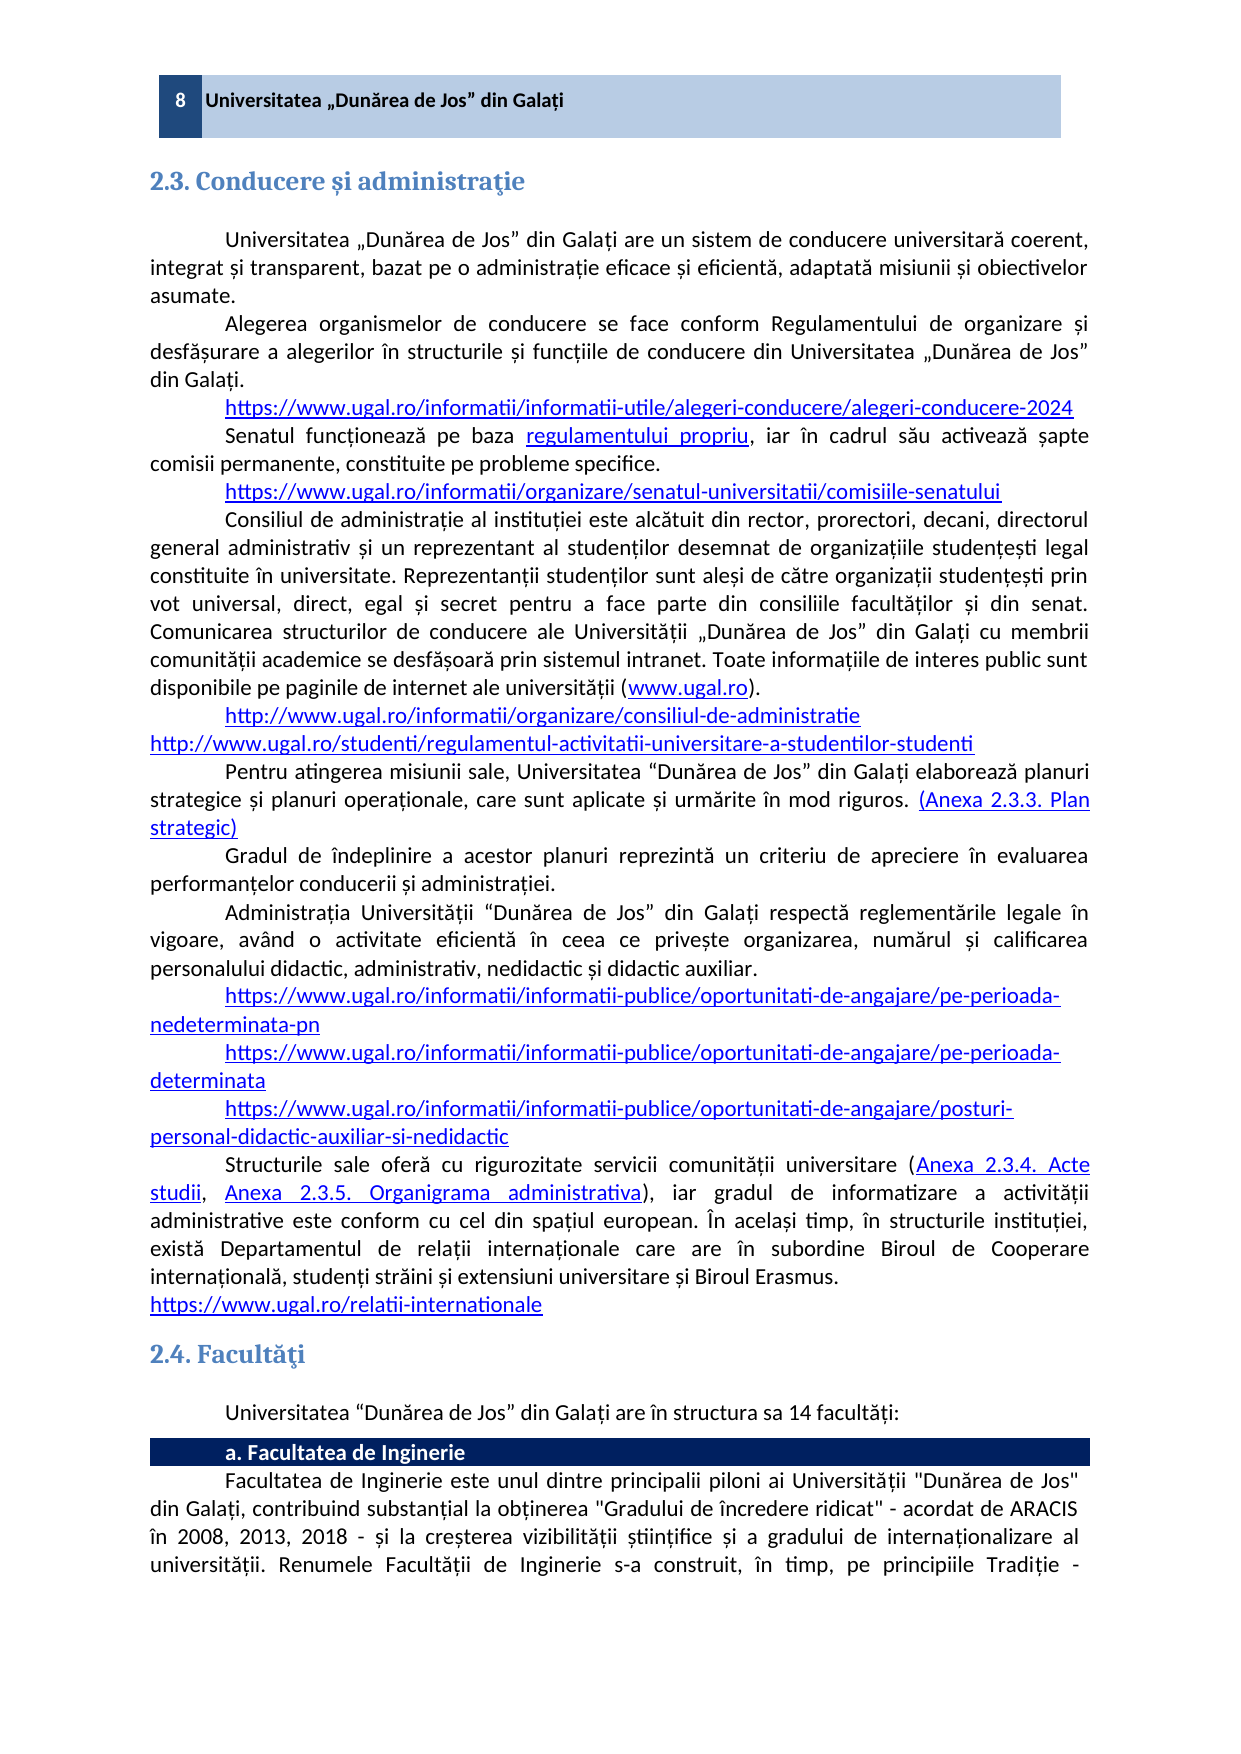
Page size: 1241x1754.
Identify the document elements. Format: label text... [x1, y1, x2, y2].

text https://www.ugal.ro/informatii/informatii-utile/alegeri-conducere/alegeri-conducere-2024 [150, 393, 1090, 421]
text https://www.ugal.ro/informatii/organizare/senatul-universitatii/comisiile-senatului [150, 477, 1090, 505]
text Universitatea „Dunărea de Jos” din Galați are un sistem de conducere universitară coerent, integrat şi transparent, bazat pe o administraţie eficace şi eficientă, adaptată misiunii şi obiectivelor asumate. [150, 225, 1090, 309]
subtitle 2.4. Facultăţi [150, 1339, 1090, 1370]
text https://www.ugal.ro/informatii/informatii-publice/oportunitati-de-angajare/posturi-personal-didactic-auxiliar-si-nedidactic [150, 1094, 1090, 1150]
text Alegerea organismelor de conducere se face conform Regulamentului de organizare şi desfăşurare a alegerilor în structurile şi funcţiile de conducere din Universitatea „Dunărea de Jos” din Galaţi. [150, 309, 1090, 393]
text Pentru atingerea misiunii sale, Universitatea “Dunărea de Jos” din Galați elaborează planuri strategice şi planuri operaţionale, care sunt aplicate şi urmărite în mod riguros. (Anexa 2.3.3. Plan strategic) [150, 757, 1090, 842]
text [150, 1466, 1079, 1578]
text Senatul funcţionează pe baza regulamentului propriu, iar în cadrul său activează şapte comisii permanente, constituite pe probleme specifice. [150, 421, 1090, 477]
text http://www.ugal.ro/studenti/regulamentul-activitatii-universitare-a-studentilor-studenti [150, 729, 1090, 757]
text https://www.ugal.ro/informatii/informatii-publice/oportunitati-de-angajare/pe-perioada-determinata [150, 1038, 1090, 1094]
text Consiliul de administraţie al instituţiei este alcătuit din rector, prorectori, decani, directorul general administrativ şi un reprezentant al studenţilor desemnat de organizaţiile studenţeşti legal constituite în universitate. Reprezentanţii studenţilor sunt aleşi de către organizaţii studenţeşti prin vot universal, direct, egal şi secret pentru a face parte din consiliile facultăţilor şi din senat. Comunicarea structurilor de conducere ale Universității „Dunărea de Jos” din Galați cu membrii comunităţii academice se desfăşoară prin sistemul intranet. Toate informaţiile de interes public sunt disponibile pe paginile de internet ale universităţii (www.ugal.ro). [150, 505, 1090, 701]
text a. Facultatea de Inginerie [150, 1438, 1090, 1466]
subtitle 2.3. Conducere şi administraţie [150, 166, 1090, 197]
text Universitatea “Dunărea de Jos” din Galați are în structura sa 14 facultăți: [150, 1398, 1090, 1426]
text Gradul de îndeplinire a acestor planuri reprezintă un criteriu de apreciere în evaluarea performanţelor conducerii şi administraţiei. [150, 842, 1090, 898]
text https://www.ugal.ro/informatii/informatii-publice/oportunitati-de-angajare/pe-perioada-nedeterminata-pn [150, 982, 1090, 1038]
text http://www.ugal.ro/informatii/organizare/consiliul-de-administratie [150, 701, 1090, 729]
text https://www.ugal.ro/relatii-internationale [150, 1290, 1090, 1318]
text Structurile sale oferă cu rigurozitate servicii comunităţii universitare (Anexa 2.3.4. Acte studii, Anexa 2.3.5. Organigrama administrativa), iar gradul de informatizare a activităţii administrative este conform cu cel din spaţiul european. În acelaşi timp, în structurile instituţiei, există Departamentul de relații internaționale care are în subordine Biroul de Cooperare internațională, studenți străini și extensiuni universitare și Biroul Erasmus. [150, 1150, 1090, 1290]
text Administraţia Universității “Dunărea de Jos” din Galați respectă reglementările legale în vigoare, având o activitate eficientă în ceea ce priveşte organizarea, numărul şi calificarea personalului didactic, administrativ, nedidactic şi didactic auxiliar. [150, 898, 1090, 982]
